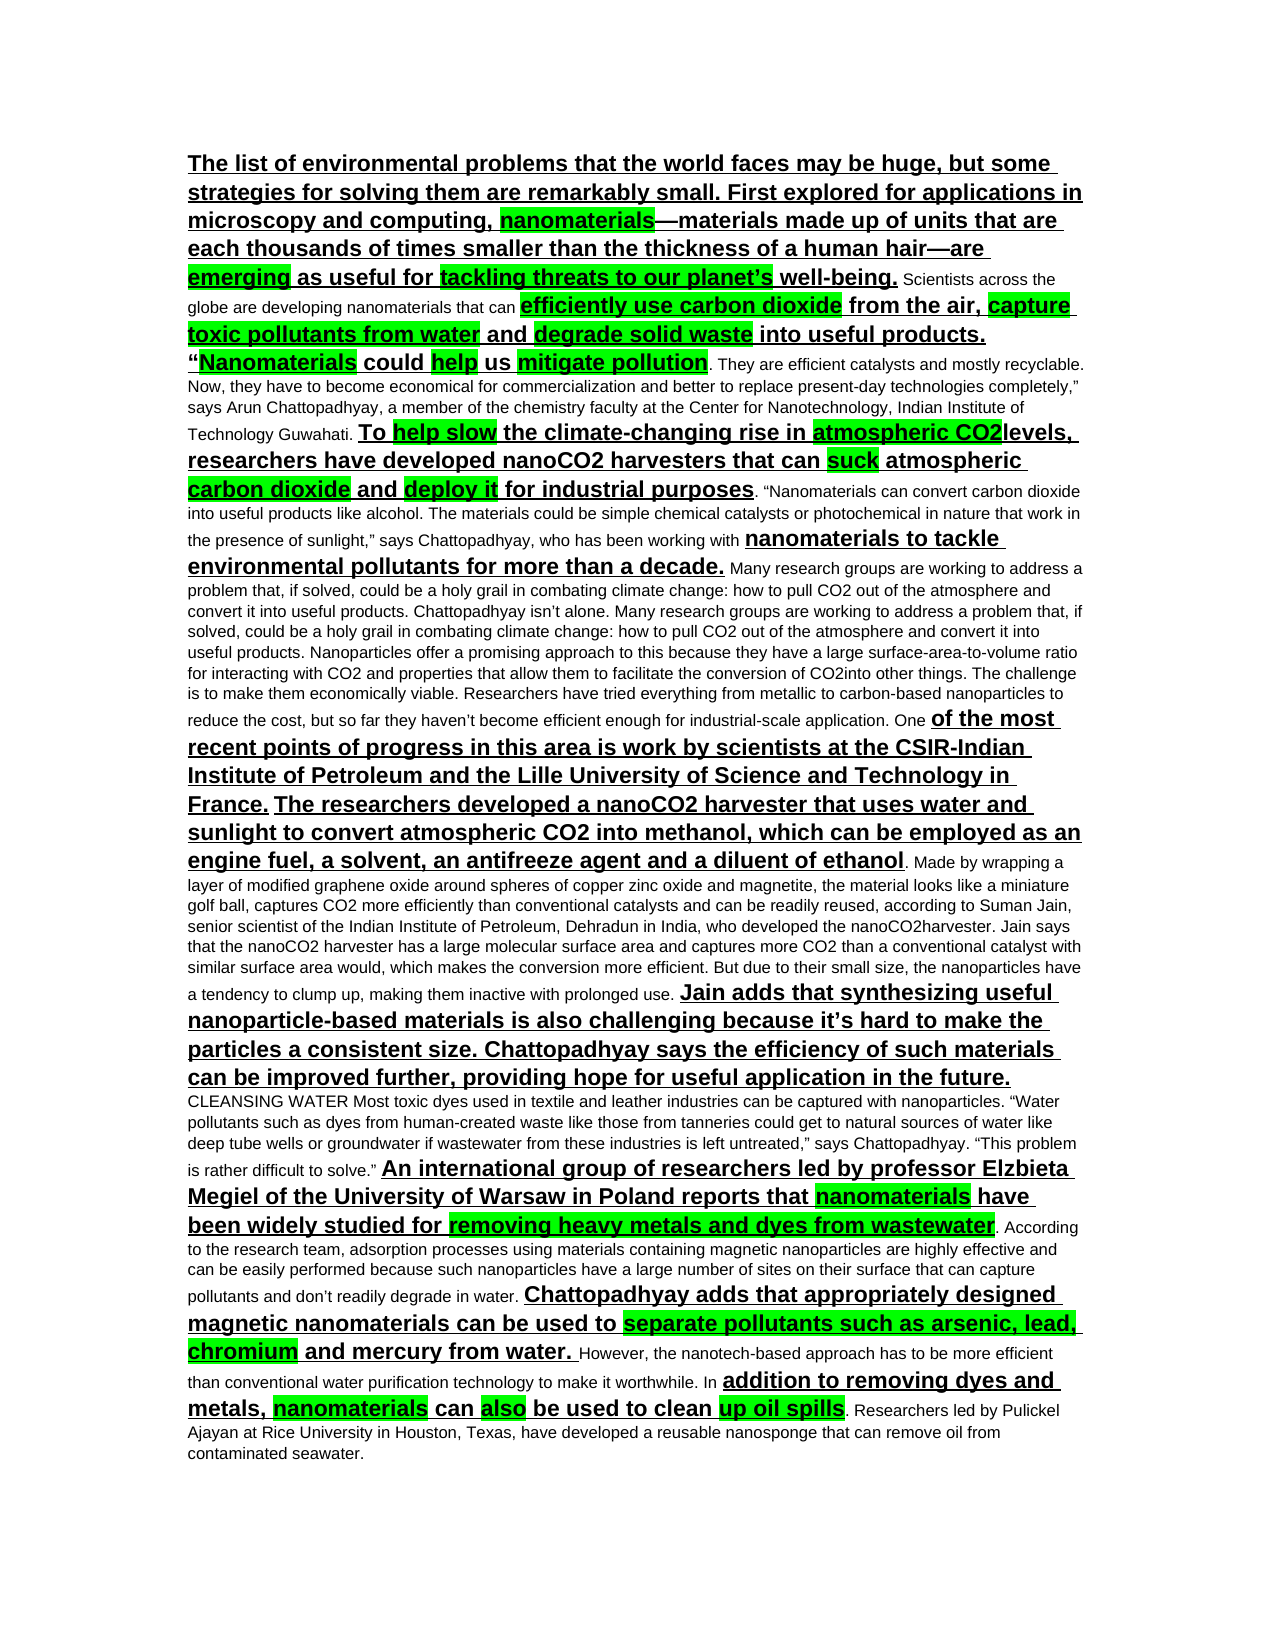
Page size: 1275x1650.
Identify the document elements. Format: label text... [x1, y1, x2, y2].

text The list of environmental problems that the world faces may be huge, but some strategies for solving them are remarkably small. First explored for applications in microscopy and computing, nanomaterials—materials made up of units that are each thousands of times smaller than the thickness of a human hair—are emerging as useful for tackling threats to our planet’s well-being. Scientists across the globe are developing nanomaterials that can efficiently use carbon dioxide from the air, capture toxic pollutants from water and degrade solid waste into useful products. “Nanomaterials could help us mitigate pollution. They are efficient catalysts and mostly recyclable. Now, they have to become economical for commercialization and better to replace present-day technologies completely,” says Arun Chattopadhyay, a member of the chemistry faculty at the Center for Nanotechnology, Indian Institute of Technology Guwahati. To help slow the climate-changing rise in atmospheric CO2levels, researchers have developed nanoCO2 harvesters that can suck atmospheric carbon dioxide and deploy it for industrial purposes. “Nanomaterials can convert carbon dioxide into useful products like alcohol. The materials could be simple chemical catalysts or photochemical in nature that work in the presence of sunlight,” says Chattopadhyay, who has been working with nanomaterials to tackle environmental pollutants for more than a decade. Many research groups are working to address a problem that, if solved, could be a holy grail in combating climate change: how to pull CO2 out of the atmosphere and convert it into useful products. Chattopadhyay isn’t alone. Many research groups are working to address a problem that, if solved, could be a holy grail in combating climate change: how to pull CO2 out of the atmosphere and convert it into useful products. Nanoparticles offer a promising approach to this because they have a large surface-area-to-volume ratio for interacting with CO2 and properties that allow them to facilitate the conversion of CO2into other things. The challenge is to make them economically viable. Researchers have tried everything from metallic to carbon-based nanoparticles to reduce the cost, but so far they haven’t become efficient enough for industrial-scale application. One of the most recent points of progress in this area is work by scientists at the CSIR-Indian Institute of Petroleum and the Lille University of Science and Technology in France. The researchers developed a nanoCO2 harvester that uses water and sunlight to convert atmospheric CO2 into methanol, which can be employed as an engine fuel, a solvent, an antifreeze agent and a diluent of ethanol. Made by wrapping a layer of modified graphene oxide around spheres of copper zinc oxide and magnetite, the material looks like a miniature golf ball, captures CO2 more efficiently than conventional catalysts and can be readily reused, according to Suman Jain, senior scientist of the Indian Institute of Petroleum, Dehradun in India, who developed the nanoCO2harvester. Jain says that the nanoCO2 harvester has a large molecular surface area and captures more CO2 than a conventional catalyst with similar surface area would, which makes the conversion more efficient. But due to their small size, the nanoparticles have a tendency to clump up, making them inactive with prolonged use. Jain adds that synthesizing useful nanoparticle-based materials is also challenging because it’s hard to make the particles a consistent size. Chattopadhyay says the efficiency of such materials can be improved further, providing hope for useful application in the future. CLEANSING WATER Most toxic dyes used in textile and leather industries can be captured with nanoparticles. “Water pollutants such as dyes from human-created waste like those from tanneries could get to natural sources of water like deep tube wells or groundwater if wastewater from these industries is left untreated,” says Chattopadhyay. “This problem is rather difficult to solve.” An international group of researchers led by professor Elzbieta Megiel of the University of Warsaw in Poland reports that nanomaterials have been widely studied for removing heavy metals and dyes from wastewater. According to the research team, adsorption processes using materials containing magnetic nanoparticles are highly effective and can be easily performed because such nanoparticles have a large number of sites on their surface that can capture pollutants and don’t readily degrade in water. Chattopadhyay adds that appropriately designed magnetic nanomaterials can be used to separate pollutants such as arsenic, lead, chromium and mercury from water. However, the nanotech-based approach has to be more efficient than conventional water purification technology to make it worthwhile. In addition to removing dyes and metals, nanomaterials can also be used to clean up oil spills. Researchers led by Pulickel Ajayan at Rice University in Houston, Texas, have developed a reusable nanosponge that can remove oil from contaminated seawater. [187, 150, 1087, 1463]
